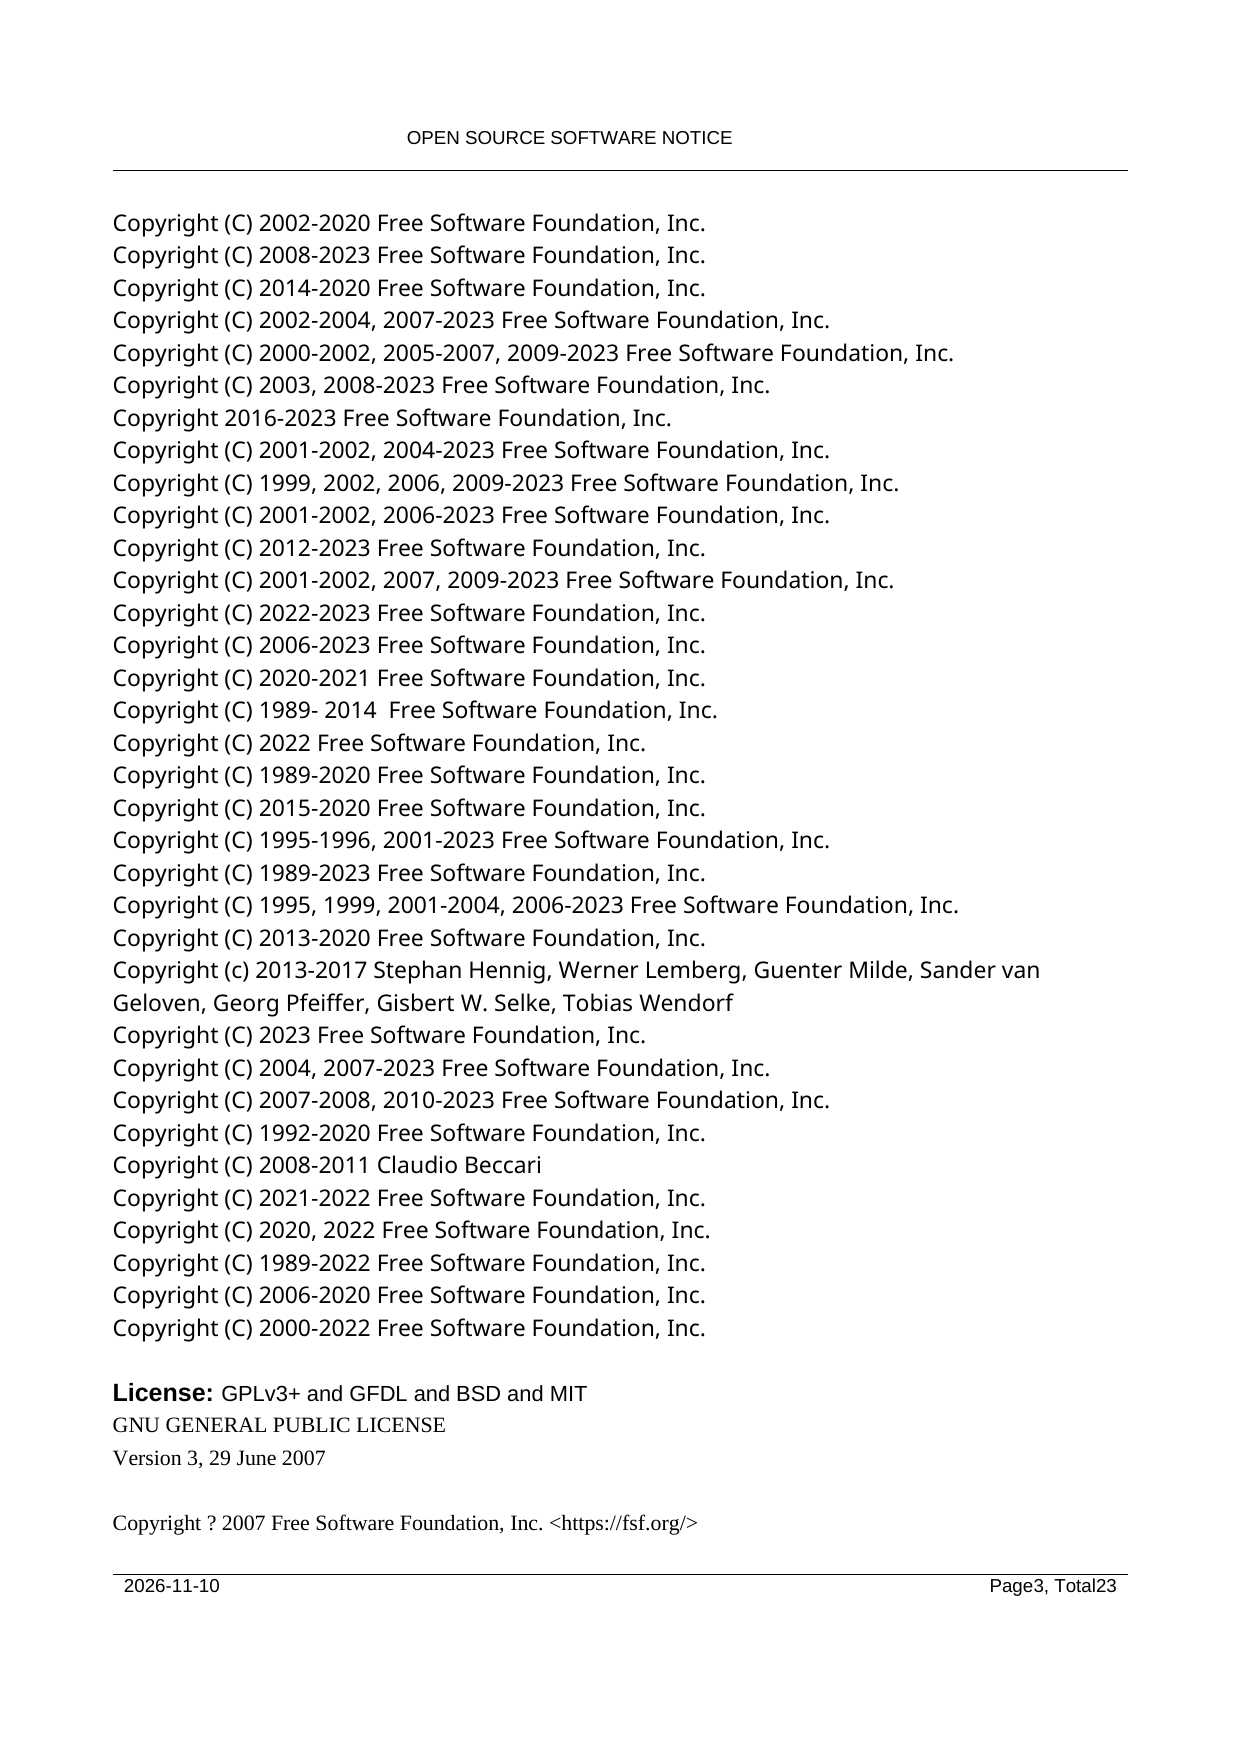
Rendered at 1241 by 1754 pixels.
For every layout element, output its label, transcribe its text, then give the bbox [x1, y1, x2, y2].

text License: GPLv3+ and GFDL and BSD and MIT [112, 1376, 1128, 1409]
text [112, 206, 1128, 1376]
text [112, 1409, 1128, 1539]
